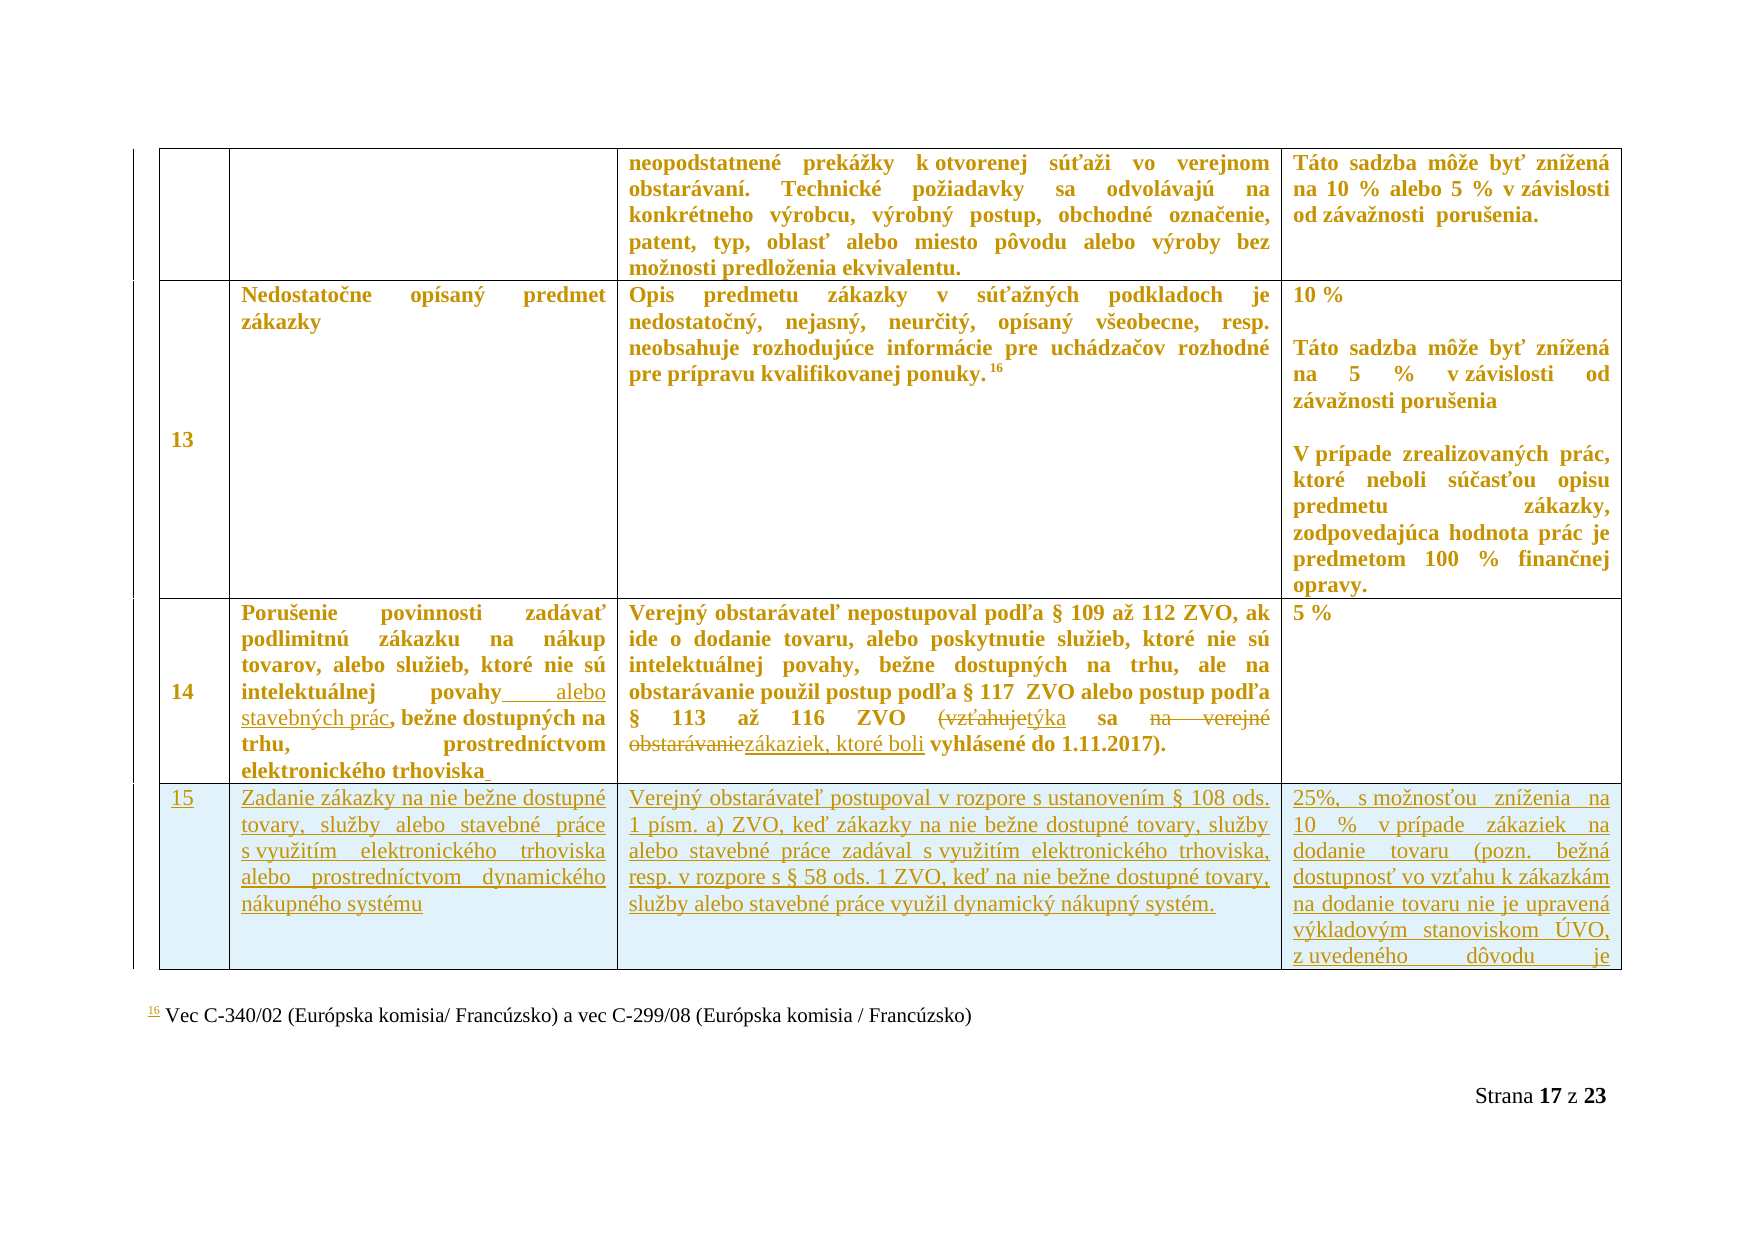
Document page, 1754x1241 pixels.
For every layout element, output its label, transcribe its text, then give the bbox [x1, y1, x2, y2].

table_cell 10 % Táto sadzba môže byť znížená na 5 % v závislosti od závažnosti porušenia V prípade zrealizovaných prác, ktoré neboli súčasťou opisu predmetu zákazky, zodpovedajúca hodnota prác je predmetom 100 % finančnej opravy. [1282, 281, 1621, 598]
table_cell 12 [160, 149, 229, 280]
table_cell Opis predmetu zákazky v súťažných podkladoch je nedostatočný, nejasný, neurčitý, opísaný všeobecne, resp. neobsahuje rozhodujúce informácie pre uchádzačov rozhodné pre prípravu kvalifikovanej ponuky. [618, 281, 1281, 598]
table_cell Porušenie povinnosti zadávať podlimitnú zákazku na nákup tovarov, alebo služieb, ktoré nie sú intelektuálnej povahy, bežne dostupných na trhu, prostredníctvom elektronického trhoviska [230, 599, 617, 783]
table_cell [230, 149, 617, 280]
table_cell 5 % [1282, 599, 1621, 783]
table_cell Verejný obstarávateľ nepostupoval podľa § 109 až 112 ZVO, ak ide o dodanie tovaru, alebo poskytnutie služieb, ktoré nie sú intelektuálnej povahy, bežne dostupných na trhu, ale na obstarávanie použil postup podľa § 117 ZVO alebo postup podľa § 113 až 116 ZVO sa vyhlásené do 1.11.2017). [618, 599, 1281, 783]
table_cell Nedostatočne opísaný predmet zákazky [230, 281, 617, 598]
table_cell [1282, 149, 1621, 280]
table_cell 14 [160, 599, 229, 783]
table_cell 13 [160, 281, 229, 598]
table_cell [618, 149, 1281, 280]
